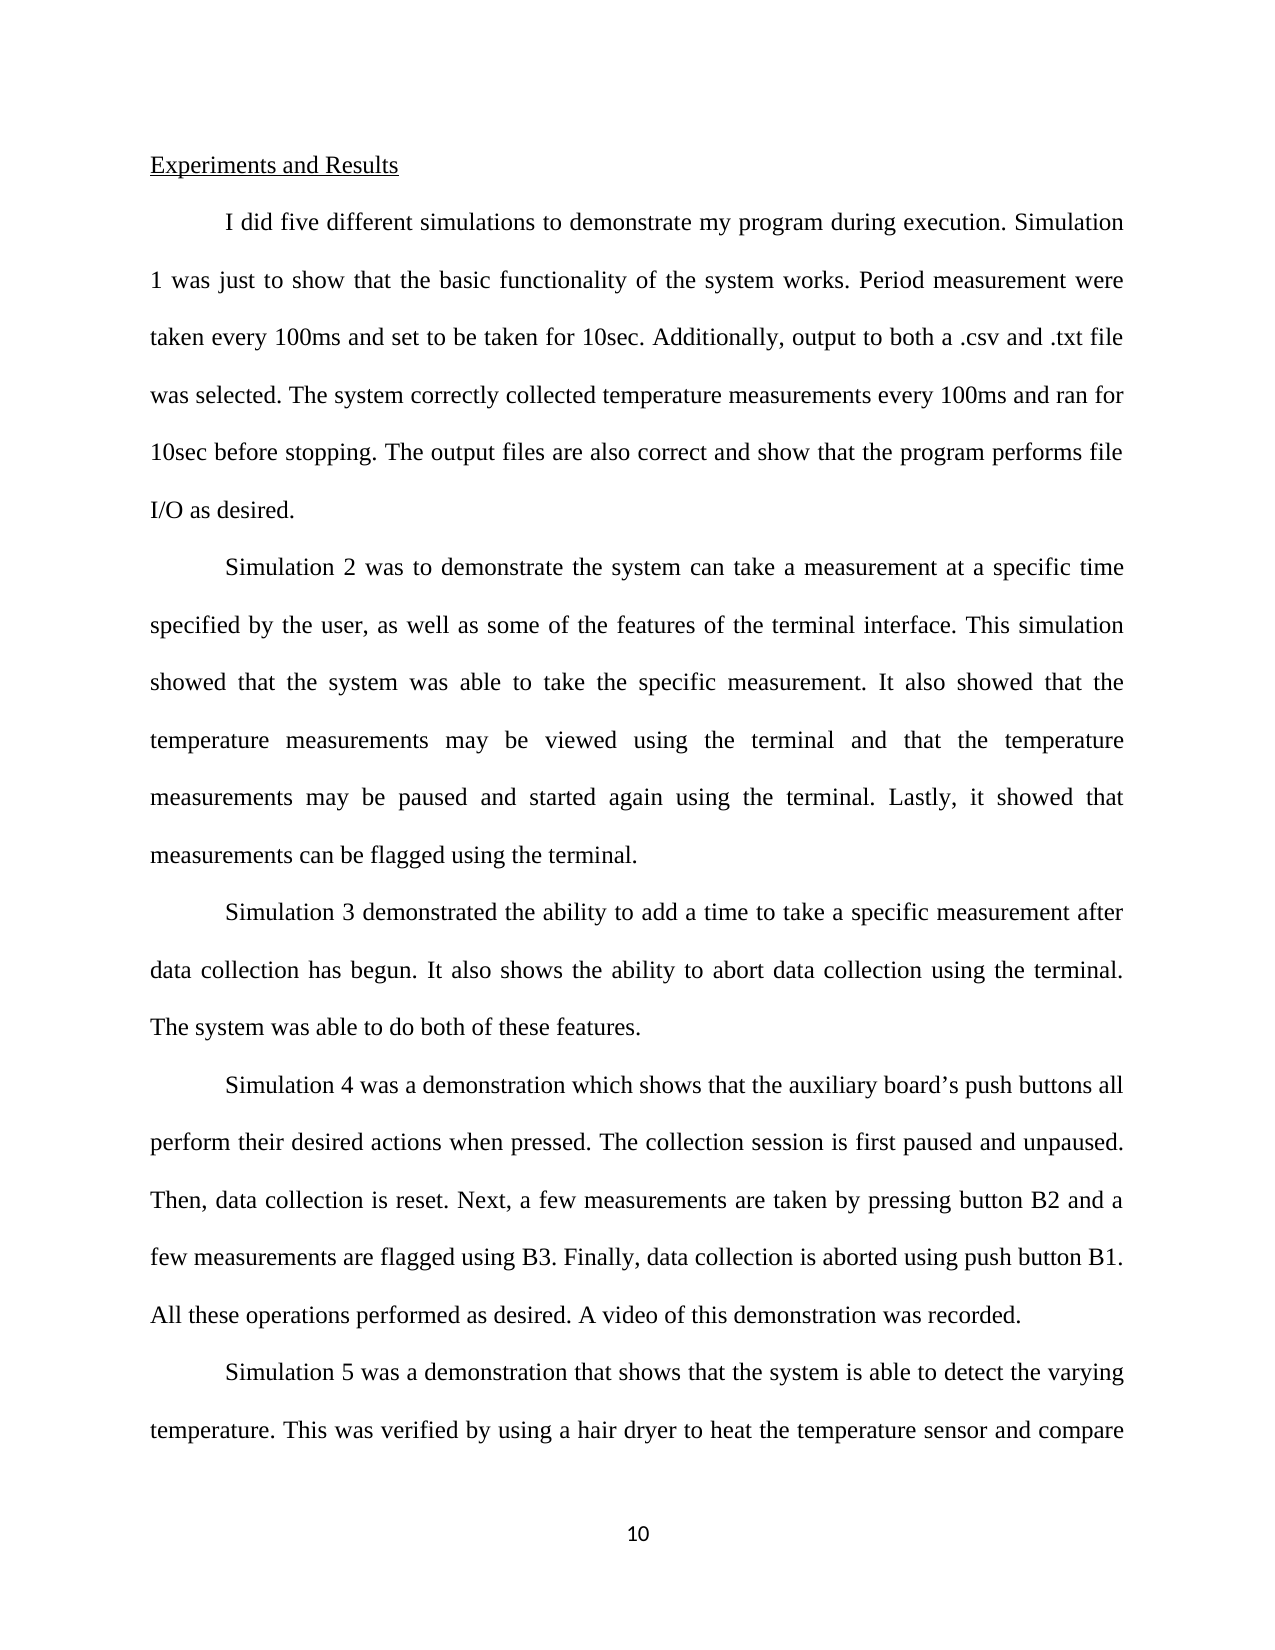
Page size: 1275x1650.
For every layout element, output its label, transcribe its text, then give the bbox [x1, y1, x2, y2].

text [150, 1357, 1125, 1444]
text Simulation 4 was a demonstration which shows that the auxiliary board’s push buttons all perform their desired actions when pressed. The collection session is first paused and unpaused. Then, data collection is reset. Next, a few measurements are taken by pressing button B2 and a few measurements are flagged using B3. Finally, data collection is aborted using push button B1. All these operations performed as desired. A video of this demonstration was recorded. [150, 1070, 1125, 1329]
text Simulation 3 demonstrated the ability to add a time to take a specific measurement after data collection has begun. It also shows the ability to abort data collection using the terminal. The system was able to do both of these features. [150, 897, 1125, 1041]
text Simulation 2 was to demonstrate the system can take a measurement at a specific time specified by the user, as well as some of the features of the terminal interface. This simulation showed that the system was able to take the specific measurement. It also showed that the temperature measurements may be viewed using the terminal and that the temperature measurements may be paused and started again using the terminal. Lastly, it showed that measurements can be flagged using the terminal. [150, 552, 1125, 869]
text I did five different simulations to demonstrate my program during execution. Simulation 1 was just to show that the basic functionality of the system works. Period measurement were taken every 100ms and set to be taken for 10sec. Additionally, output to both a .csv and .txt file was selected. The system correctly collected temperature measurements every 100ms and ran for 10sec before stopping. The output files are also correct and show that the program performs file I/O as desired. [150, 207, 1125, 524]
text Experiments and Results [150, 150, 1125, 179]
